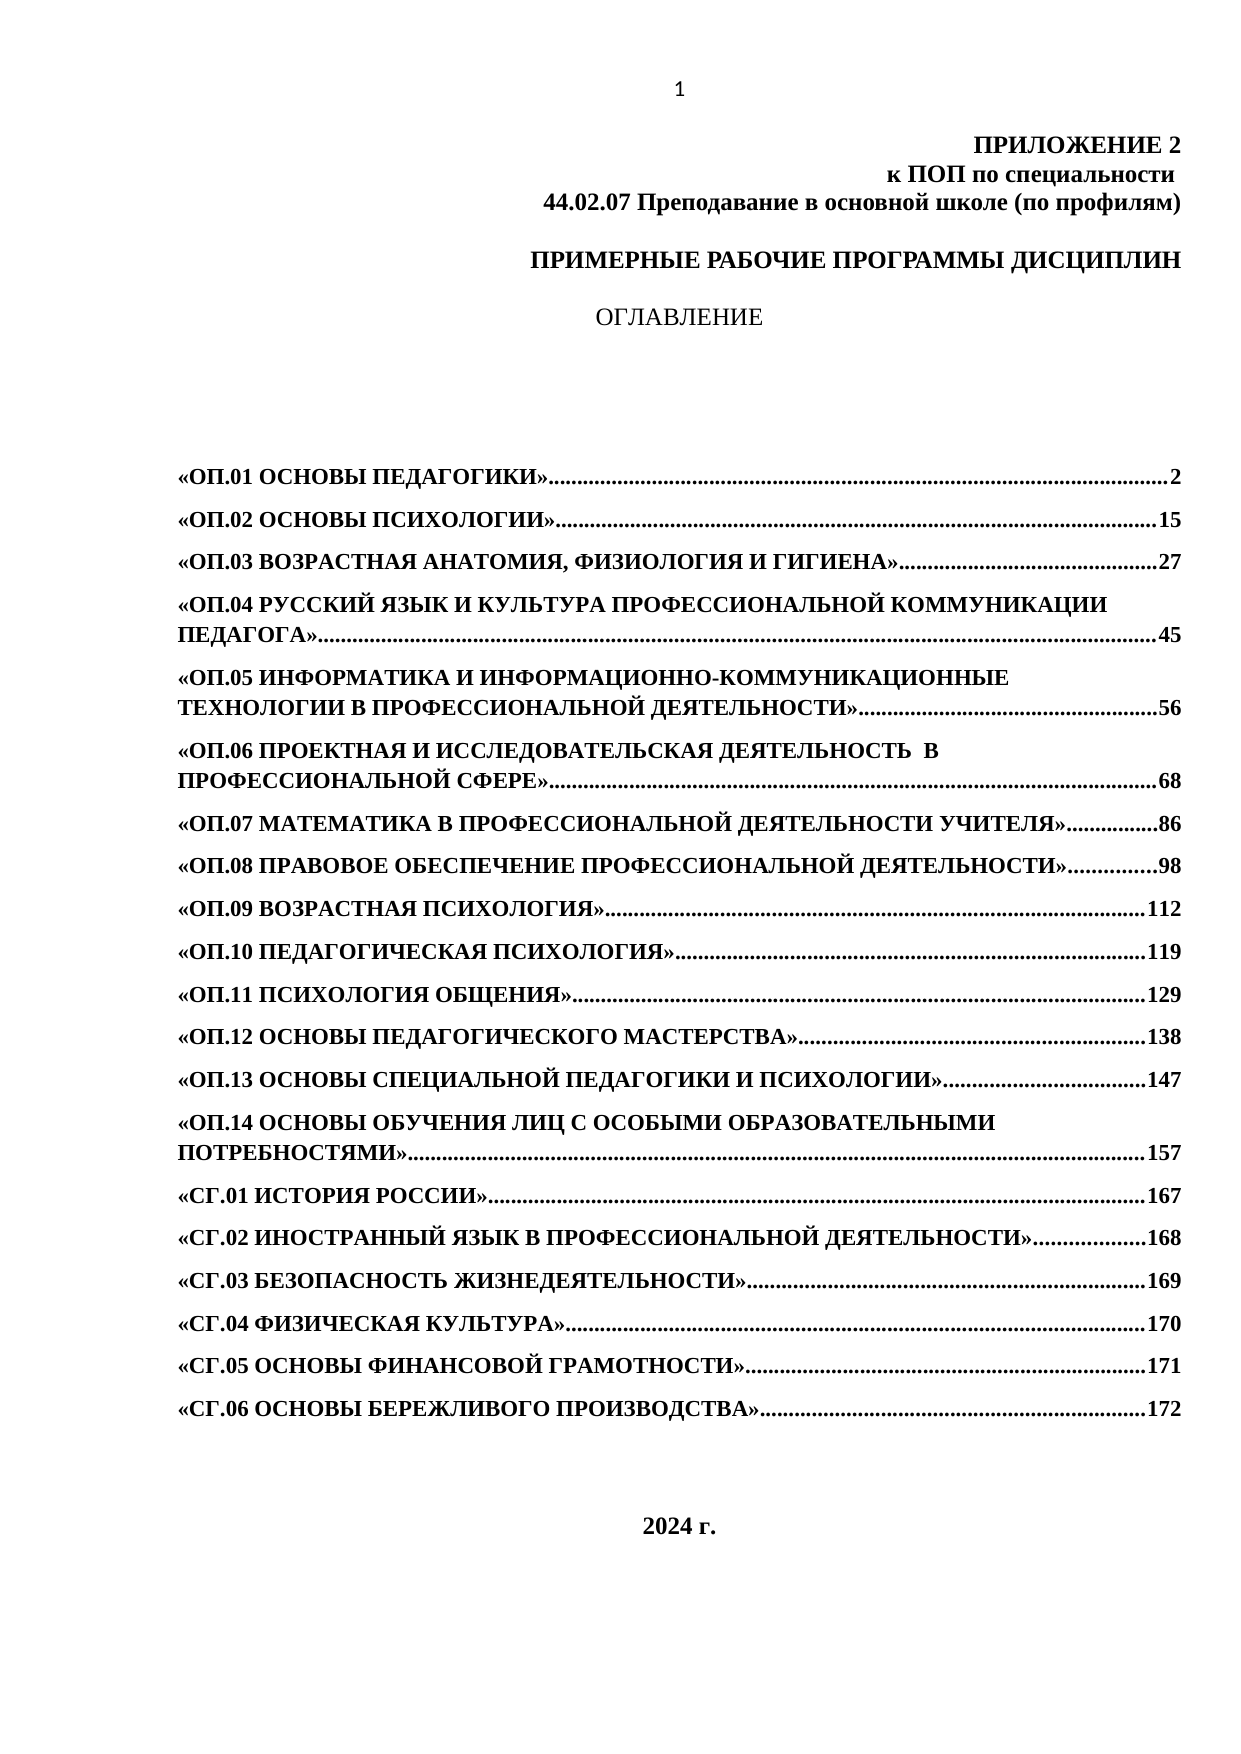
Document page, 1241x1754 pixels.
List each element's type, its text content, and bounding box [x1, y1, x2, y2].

text 2024 г. [177, 1511, 1181, 1540]
text к ПОП по специальности 44.02.07 Преподавание в основной школе (по профилям) [177, 159, 1181, 216]
text ПРИЛОЖЕНИЕ 2 [177, 130, 1181, 159]
text ОГЛАВЛЕНИЕ [177, 302, 1181, 331]
text ПРИМЕРНЫЕ РАБОЧИЕ ПРОГРАММЫ ДИСЦИПЛИН [177, 245, 1181, 274]
